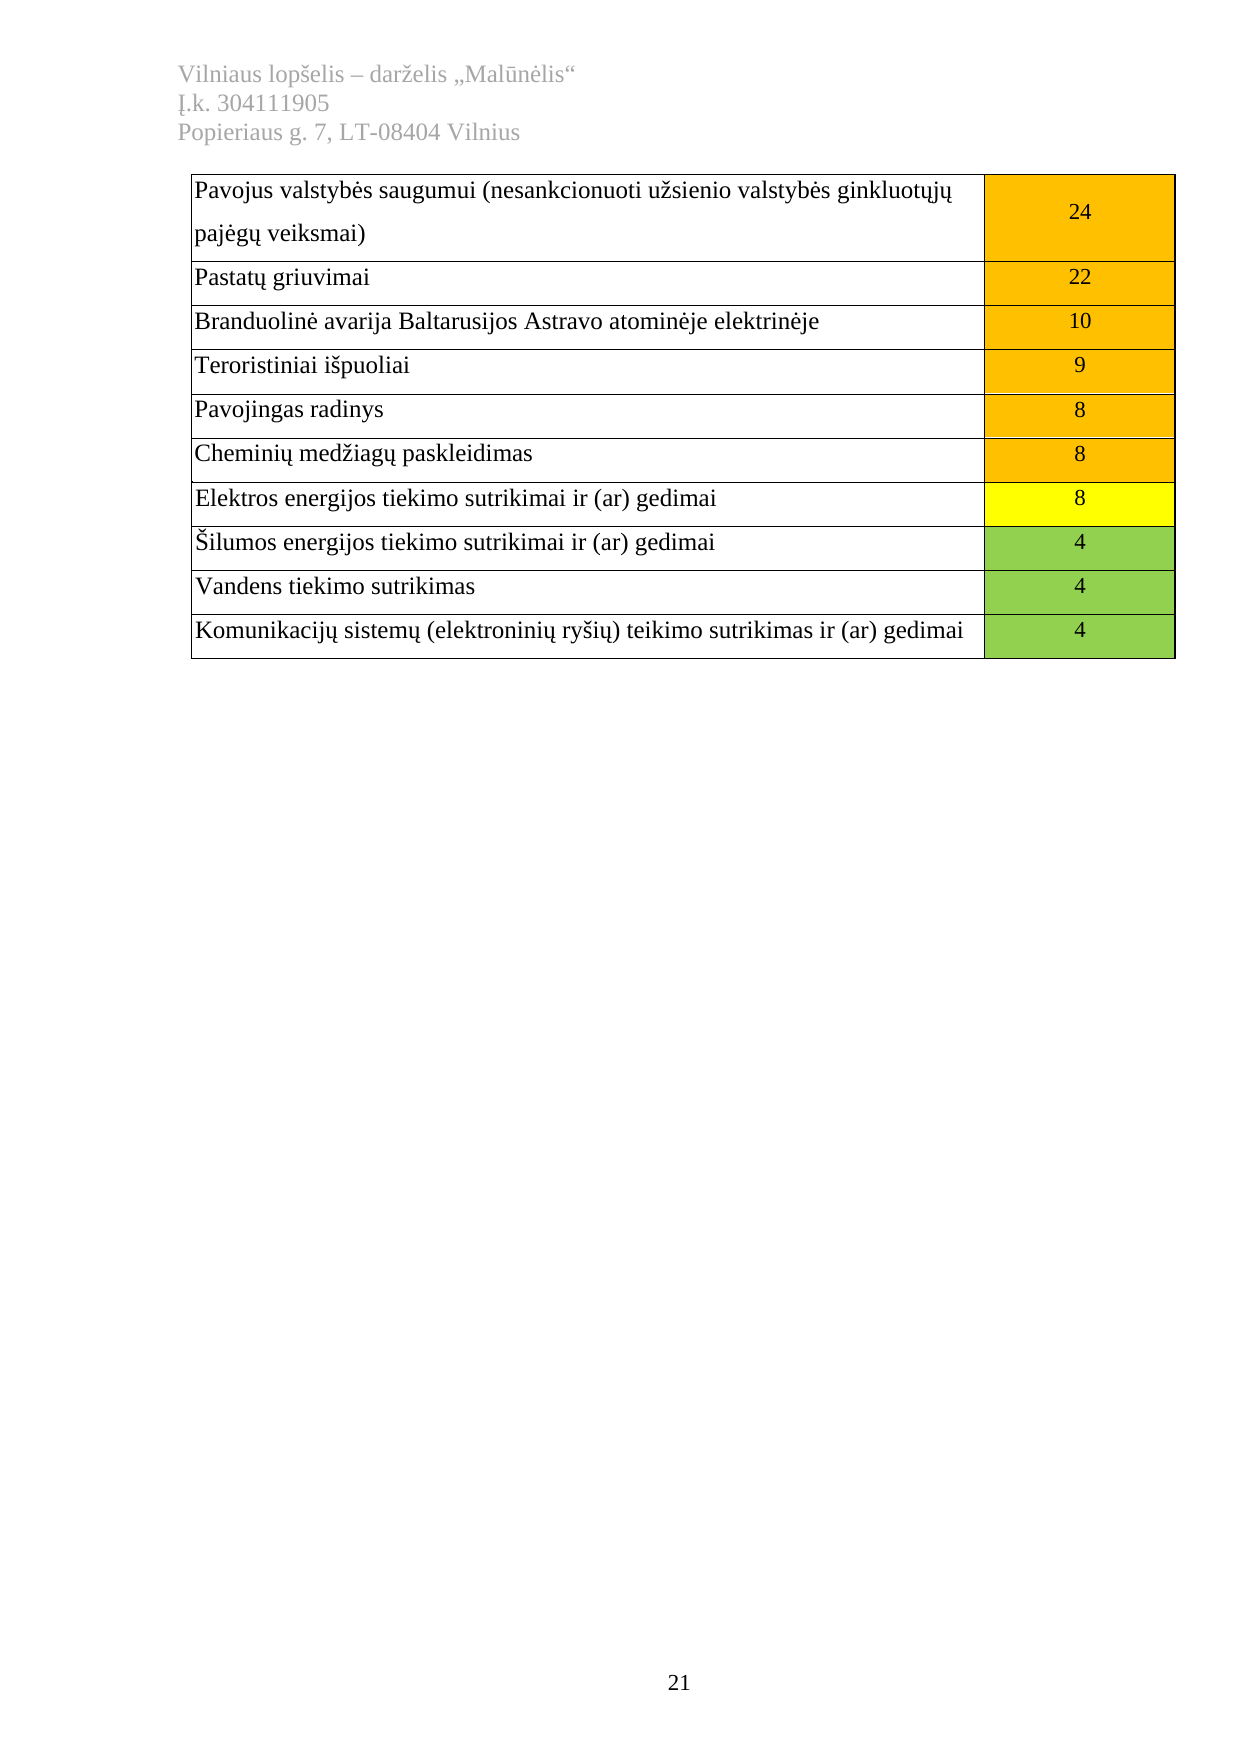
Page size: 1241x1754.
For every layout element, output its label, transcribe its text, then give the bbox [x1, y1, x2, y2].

table_cell 4 [985, 527, 1174, 570]
table_cell 22 [985, 262, 1174, 305]
table_cell Šilumos energijos tiekimo sutrikimai ir (ar) gedimai [192, 527, 984, 570]
table_cell Pastatų griuvimai [192, 262, 984, 305]
table_cell 8 [985, 439, 1174, 482]
table_cell Teroristiniai išpuoliai [192, 350, 984, 393]
table_cell Cheminių medžiagų paskleidimas [192, 439, 984, 482]
table_cell 10 [985, 306, 1174, 349]
table_cell 8 [985, 483, 1174, 526]
table_cell Branduolinė avarija Baltarusijos Astravo atominėje elektrinėje [192, 306, 984, 349]
table_cell Komunikacijų sistemų (elektroninių ryšių) teikimo sutrikimas ir (ar) gedimai [192, 615, 984, 658]
table_cell Pavojingas radinys [192, 395, 984, 437]
table_cell Elektros energijos tiekimo sutrikimai ir (ar) gedimai [192, 483, 984, 526]
table_cell 8 [985, 395, 1174, 437]
table_cell 4 [985, 571, 1174, 614]
table_cell Vandens tiekimo sutrikimas [192, 571, 984, 614]
table_cell Pavojus valstybės saugumui (nesankcionuoti užsienio valstybės ginkluotųjų pajėgų veiksmai) [192, 175, 984, 261]
table_cell 24 [985, 175, 1174, 261]
table_cell 4 [985, 615, 1174, 658]
table_cell 9 [985, 350, 1174, 393]
